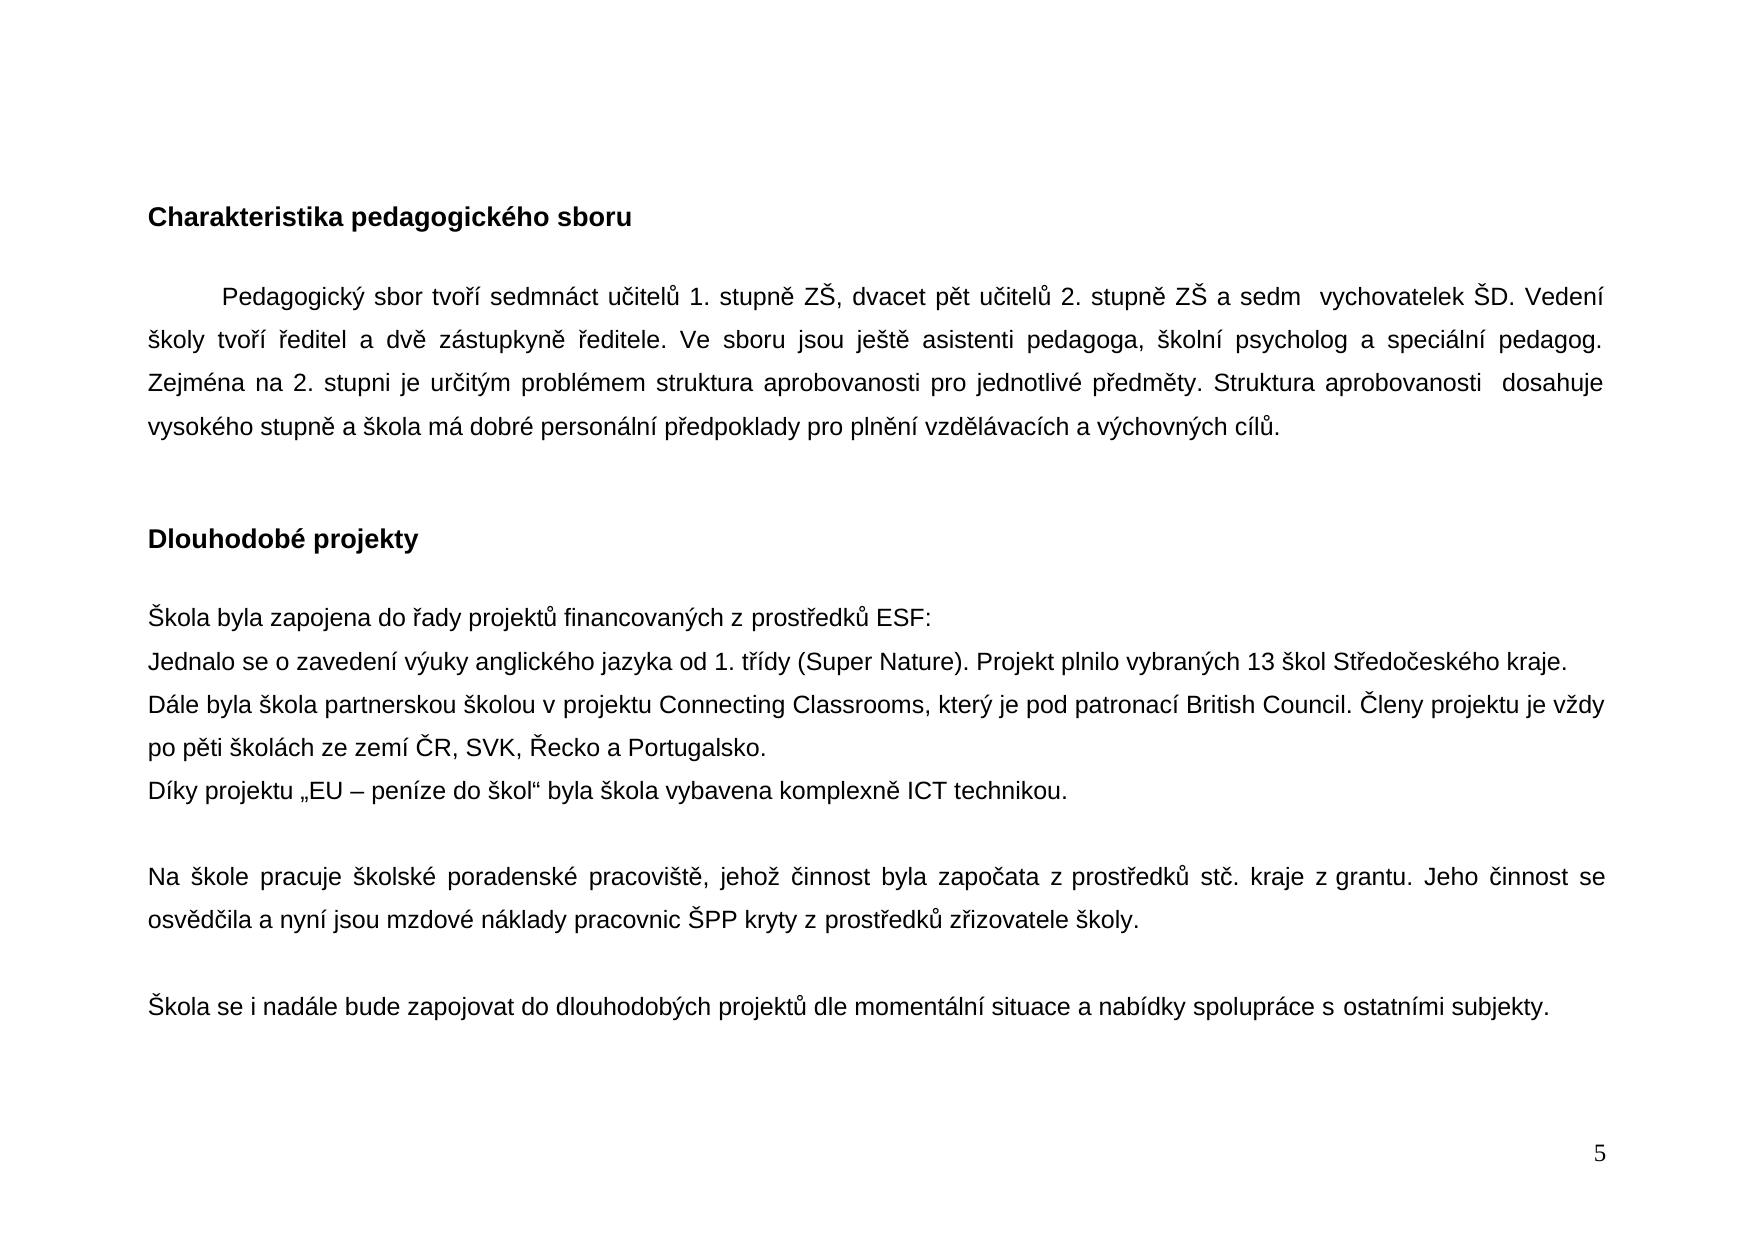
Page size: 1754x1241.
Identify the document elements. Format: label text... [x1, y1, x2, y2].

subtitle Dlouhodobé projekty [148, 523, 1606, 554]
subtitle Charakteristika pedagogického sboru [148, 201, 1606, 233]
text Díky projektu „EU – peníze do škol“ byla škola vybavena komplexně ICT technikou. [148, 776, 1606, 804]
text Jednalo se o zavedení výuky anglického jazyka od 1. třídy (Super Nature). Projekt plnilo vybraných 13 škol Středočeského kraje. [148, 646, 1606, 675]
text Škola se i nadále bude zapojovat do dlouhodobých projektů dle momentální situace a nabídky spolupráce s ostatními subjekty. [148, 991, 1606, 1020]
text Pedagogický sbor tvoří sedmnáct učitelů 1. stupně ZŠ, dvacet pět učitelů 2. stupně ZŠ a sedm vychovatelek ŠD. Vedení školy tvoří ředitel a dvě zástupkyně ředitele. Ve sboru jsou ještě asistenti pedagoga, školní psycholog a speciální pedagog. Zejména na 2. stupni je určitým problémem struktura aprobovanosti pro jednotlivé předměty. Struktura aprobovanosti dosahuje vysokého stupně a škola má dobré personální předpoklady pro plnění vzdělávacích a výchovných cílů. [148, 282, 1606, 440]
text Škola byla zapojena do řady projektů financovaných z prostředků ESF: [148, 603, 1606, 632]
text Na škole pracuje školské poradenské pracoviště, jehož činnost byla započata z prostředků stč. kraje z grantu. Jeho činnost se osvědčila a nyní jsou mzdové náklady pracovnic ŠPP kryty z prostředků zřizovatele školy. [148, 862, 1606, 934]
text Dále byla škola partnerskou školou v projektu Connecting Classrooms, který je pod patronací British Council. Členy projektu je vždy po pěti školách ze zemí ČR, SVK, Řecko a Portugalsko. [148, 689, 1606, 761]
